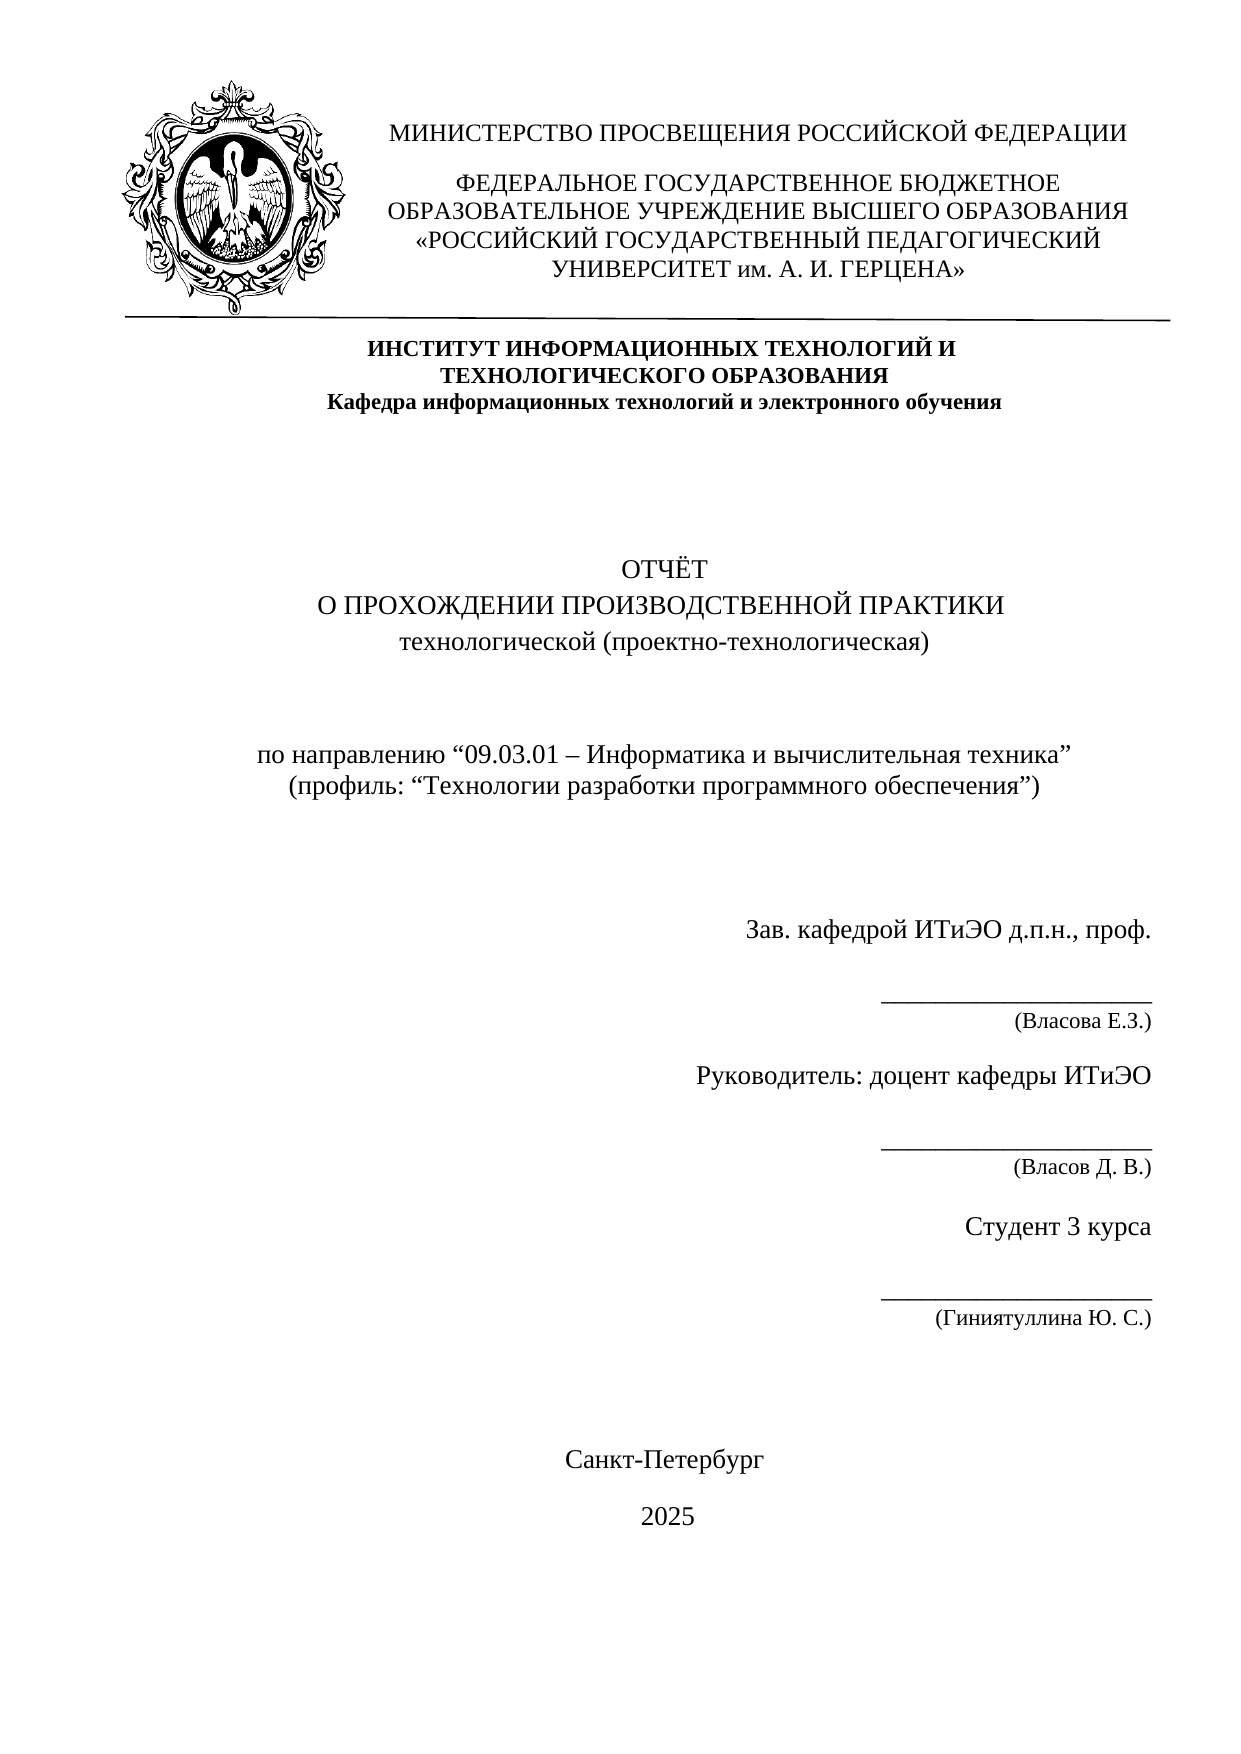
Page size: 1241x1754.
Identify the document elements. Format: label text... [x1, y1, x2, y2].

text Руководитель: доцент кафедры ИТиЭО [177, 1059, 1152, 1091]
text ИНСТИТУТ ИНФОРМАЦИОННЫХ ТЕХНОЛОГИЙ И ТЕХНОЛОГИЧЕСКОГО ОБРАЗОВАНИЯ [177, 336, 1152, 388]
text 2025 [177, 1500, 1152, 1531]
text ОТЧЁТ О ПРОХОЖДЕНИИ ПРОИЗВОДСТВЕННОЙ ПРАКТИКИ технологической (проектно-технологическая) [177, 553, 1152, 656]
text по направлению “09.03.01 – Информатика и вычислительная техника” [177, 738, 1152, 769]
text ____________________ [177, 976, 1152, 1007]
text Кафедра информационных технологий и электронного обучения [177, 388, 1152, 414]
text ФЕДЕРАЛЬНОЕ ГОСУДАРСТВЕННОЕ БЮДЖЕТНОЕ ОБРАЗОВАТЕЛЬНОЕ УЧРЕЖДЕНИЕ ВЫСШЕГО ОБРАЗОВАНИЯ «РОССИЙСКИЙ ГОСУДАРСТВЕННЫЙ ПЕДАГОГИЧЕСКИЙ УНИВЕРСИТЕТ им. А. И. ГЕРЦЕНА» [346, 168, 1152, 283]
text МИНИСТЕРСТВО ПРОСВЕЩЕНИЯ РОССИЙСКОЙ ФЕДЕРАЦИИ [346, 118, 1152, 147]
text (Гиниятуллина Ю. С.) [177, 1304, 1152, 1330]
text ____________________ [177, 1122, 1152, 1153]
text ____________________ [177, 1273, 1152, 1304]
picture [120, 80, 346, 315]
text (Власов Д. В.) [177, 1153, 1152, 1179]
text Санкт-Петербург [177, 1443, 1152, 1474]
text Студент 3 курса [177, 1210, 1152, 1241]
text Зав. кафедрой ИТиЭО д.п.н., проф. [177, 913, 1152, 944]
text (Власова Е.З.) [177, 1007, 1152, 1033]
text (профиль: “Технологии разработки программного обеспечения”) [177, 769, 1152, 800]
